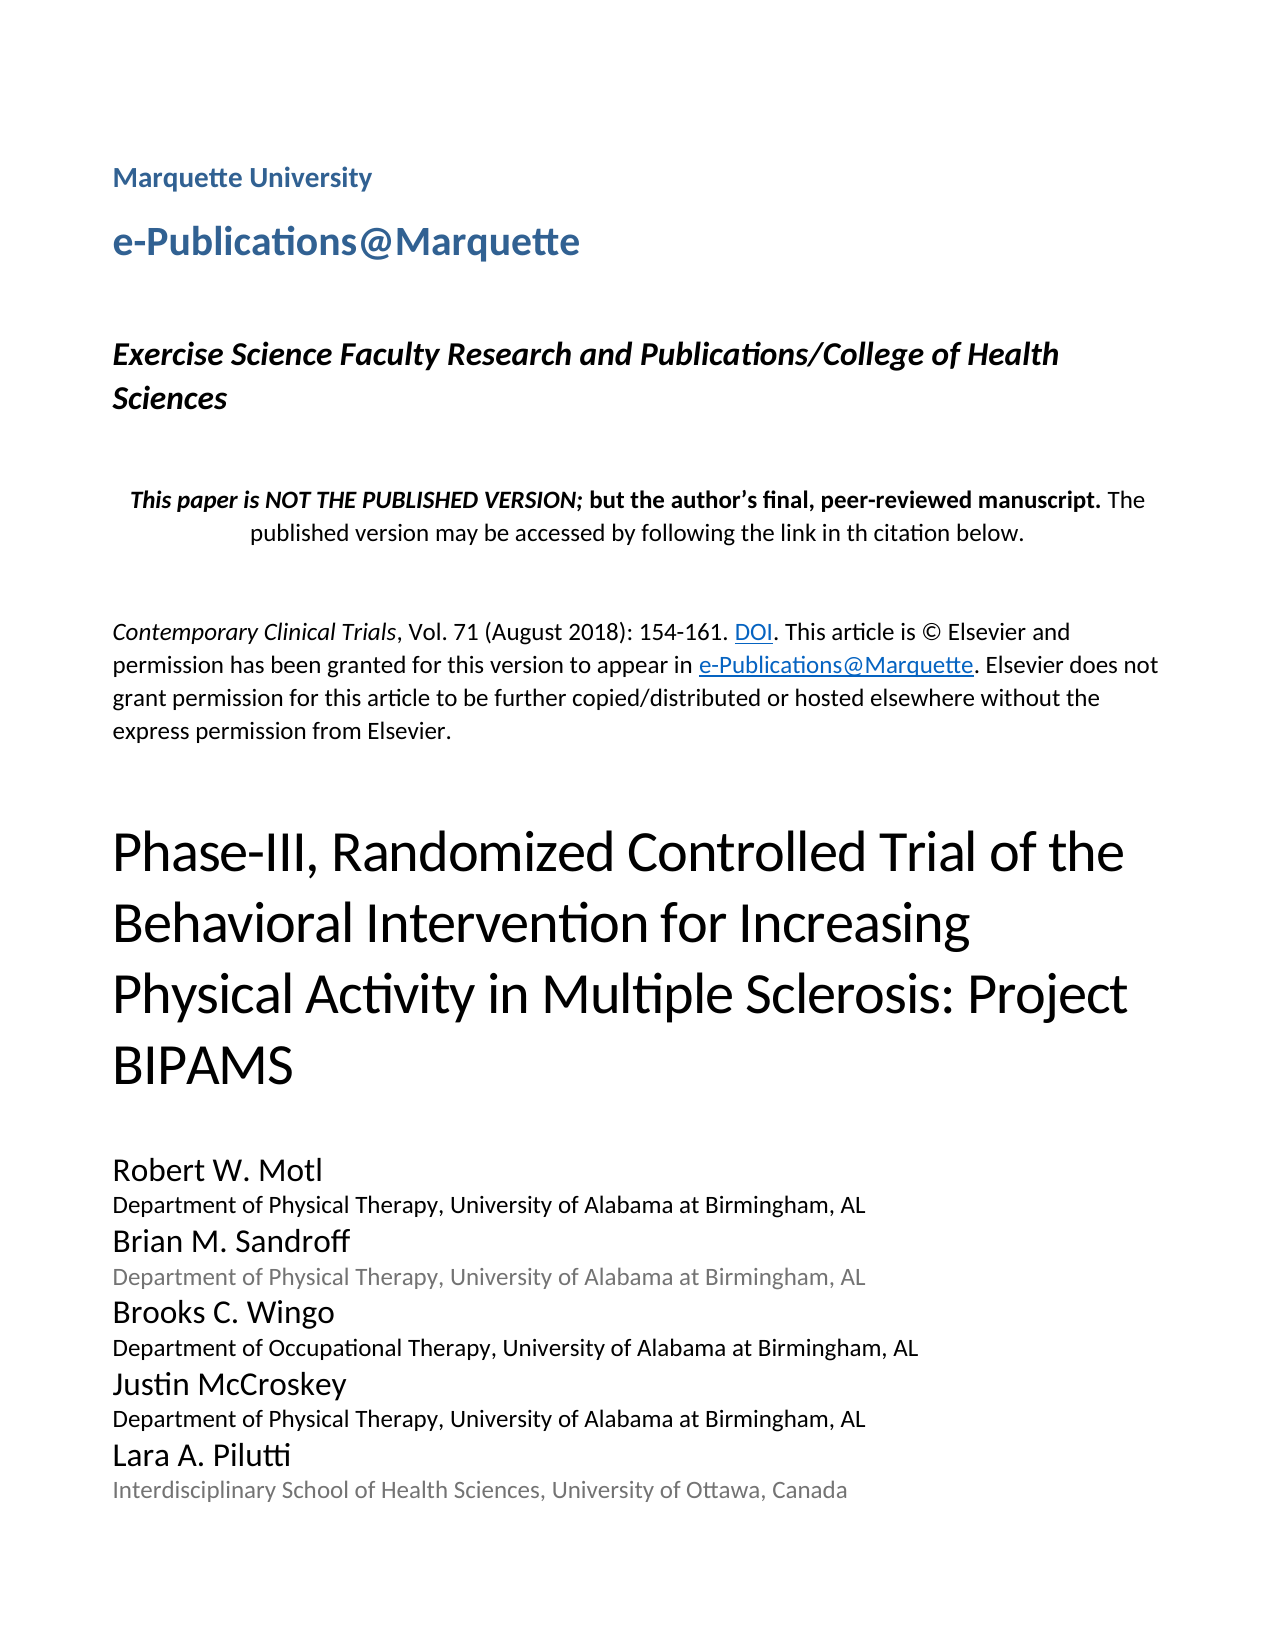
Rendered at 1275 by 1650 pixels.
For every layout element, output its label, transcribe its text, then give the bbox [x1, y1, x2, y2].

text This paper is NOT THE PUBLISHED VERSION; but the author’s final, peer-reviewed manuscript. The published version may be accessed by following the link in th citation below. [112, 484, 1162, 548]
text Department of Physical Therapy, University of Alabama at Birmingham, AL [112, 1190, 1162, 1220]
text Exercise Science Faculty Research and Publications/College of Health Sciences [112, 333, 1162, 418]
text Robert W. Motl [112, 1149, 1162, 1190]
text Brian M. Sandroff [112, 1220, 1162, 1261]
text Department of Physical Therapy, University of Alabama at Birmingham, AL [112, 1261, 1162, 1291]
text Interdisciplinary School of Health Sciences, University of Ottawa, Canada [112, 1475, 1162, 1505]
text Brooks C. Wingo [112, 1291, 1162, 1332]
text Lara A. Pilutti [112, 1434, 1162, 1475]
text Justin McCroskey [112, 1363, 1162, 1403]
text Contemporary Clinical Trials, Vol. 71 (August 2018): 154-161. DOI. This article is © Elsevier and permission has been granted for this version to appear in e-Publications@Marquette. Elsevier does not grant permission for this article to be further copied/distributed or hosted elsewhere without the express permission from Elsevier. [112, 616, 1162, 746]
text Marquette University [112, 159, 1162, 195]
text Department of Occupational Therapy, University of Alabama at Birmingham, AL [112, 1332, 1162, 1363]
text Department of Physical Therapy, University of Alabama at Birmingham, AL [112, 1403, 1162, 1434]
title Phase-III, Randomized Controlled Trial of the Behavioral Intervention for Increasing Physical Activity in Multiple Sclerosis: Project BIPAMS [112, 814, 1162, 1099]
text e-Publications@Marquette [112, 214, 1162, 265]
